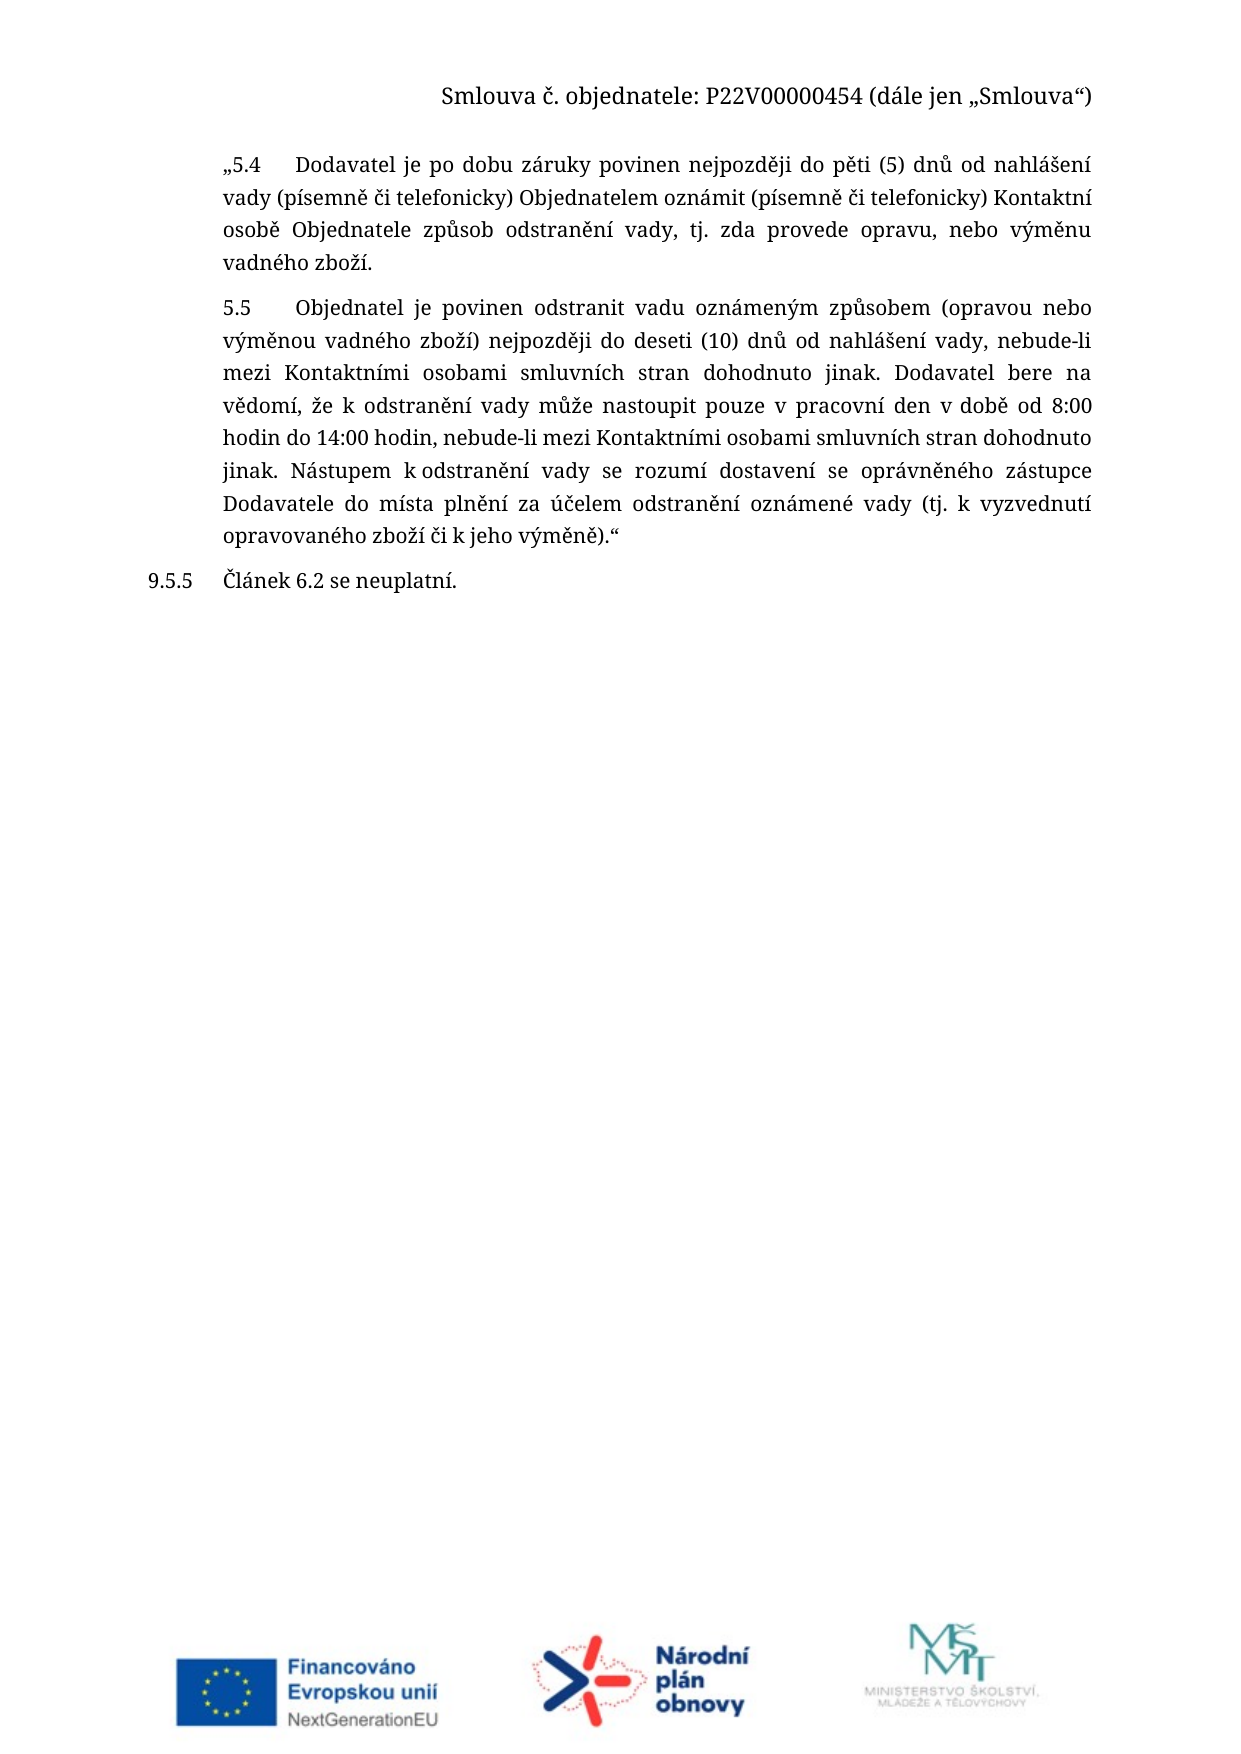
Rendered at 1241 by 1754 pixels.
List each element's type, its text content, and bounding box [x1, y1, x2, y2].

list „5.4 Dodavatel je po dobu záruky povinen nejpozději do pěti (5) dnů od nahlášení vady (písemně či telefonicky) Objednatelem oznámit (písemně či telefonicky) Kontaktní osobě Objednatele způsob odstranění vady, tj. zda provede opravu, nebo výměnu vadného zboží. [223, 150, 1093, 276]
picture [147, 1577, 1093, 1754]
list Článek 6.2 se neuplatní. [148, 566, 1093, 595]
list 5.5 Objednatel je povinen odstranit vadu oznámeným způsobem (opravou nebo výměnou vadného zboží) nejpozději do deseti (10) dnů od nahlášení vady, nebude-li mezi Kontaktními osobami smluvních stran dohodnuto jinak. Dodavatel bere na vědomí, že k odstranění vady může nastoupit pouze v pracovní den v době od 8:00 hodin do 14:00 hodin, nebude-li mezi Kontaktními osobami smluvních stran dohodnuto jinak. Nástupem k odstranění vady se rozumí dostavení se oprávněného zástupce Dodavatele do místa plnění za účelem odstranění oznámené vady (tj. k vyzvednutí opravovaného zboží či k jeho výměně).“ [223, 293, 1093, 550]
